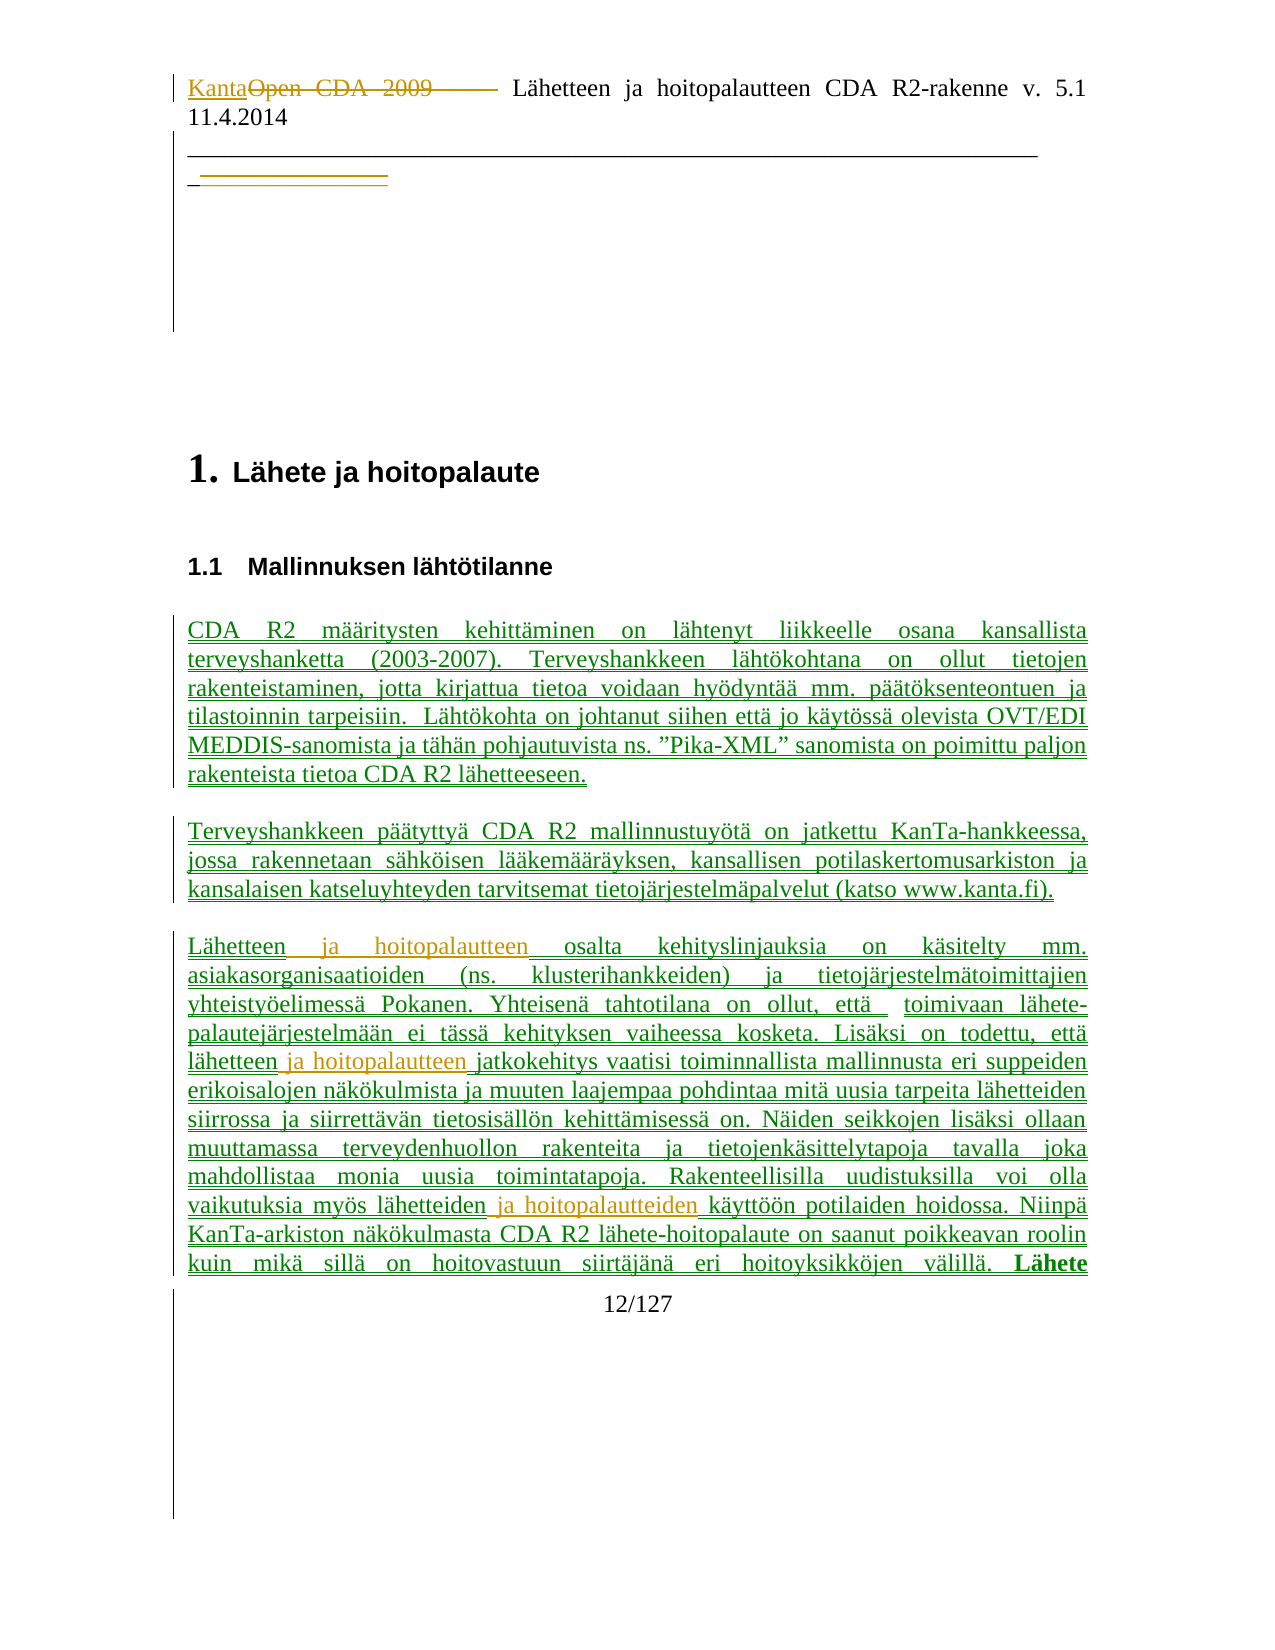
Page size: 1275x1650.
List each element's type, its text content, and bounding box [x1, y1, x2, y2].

subtitle Lähete ja hoitopalaute [187, 443, 1087, 491]
subtitle Mallinnuksen lähtötilanne [187, 551, 1087, 580]
